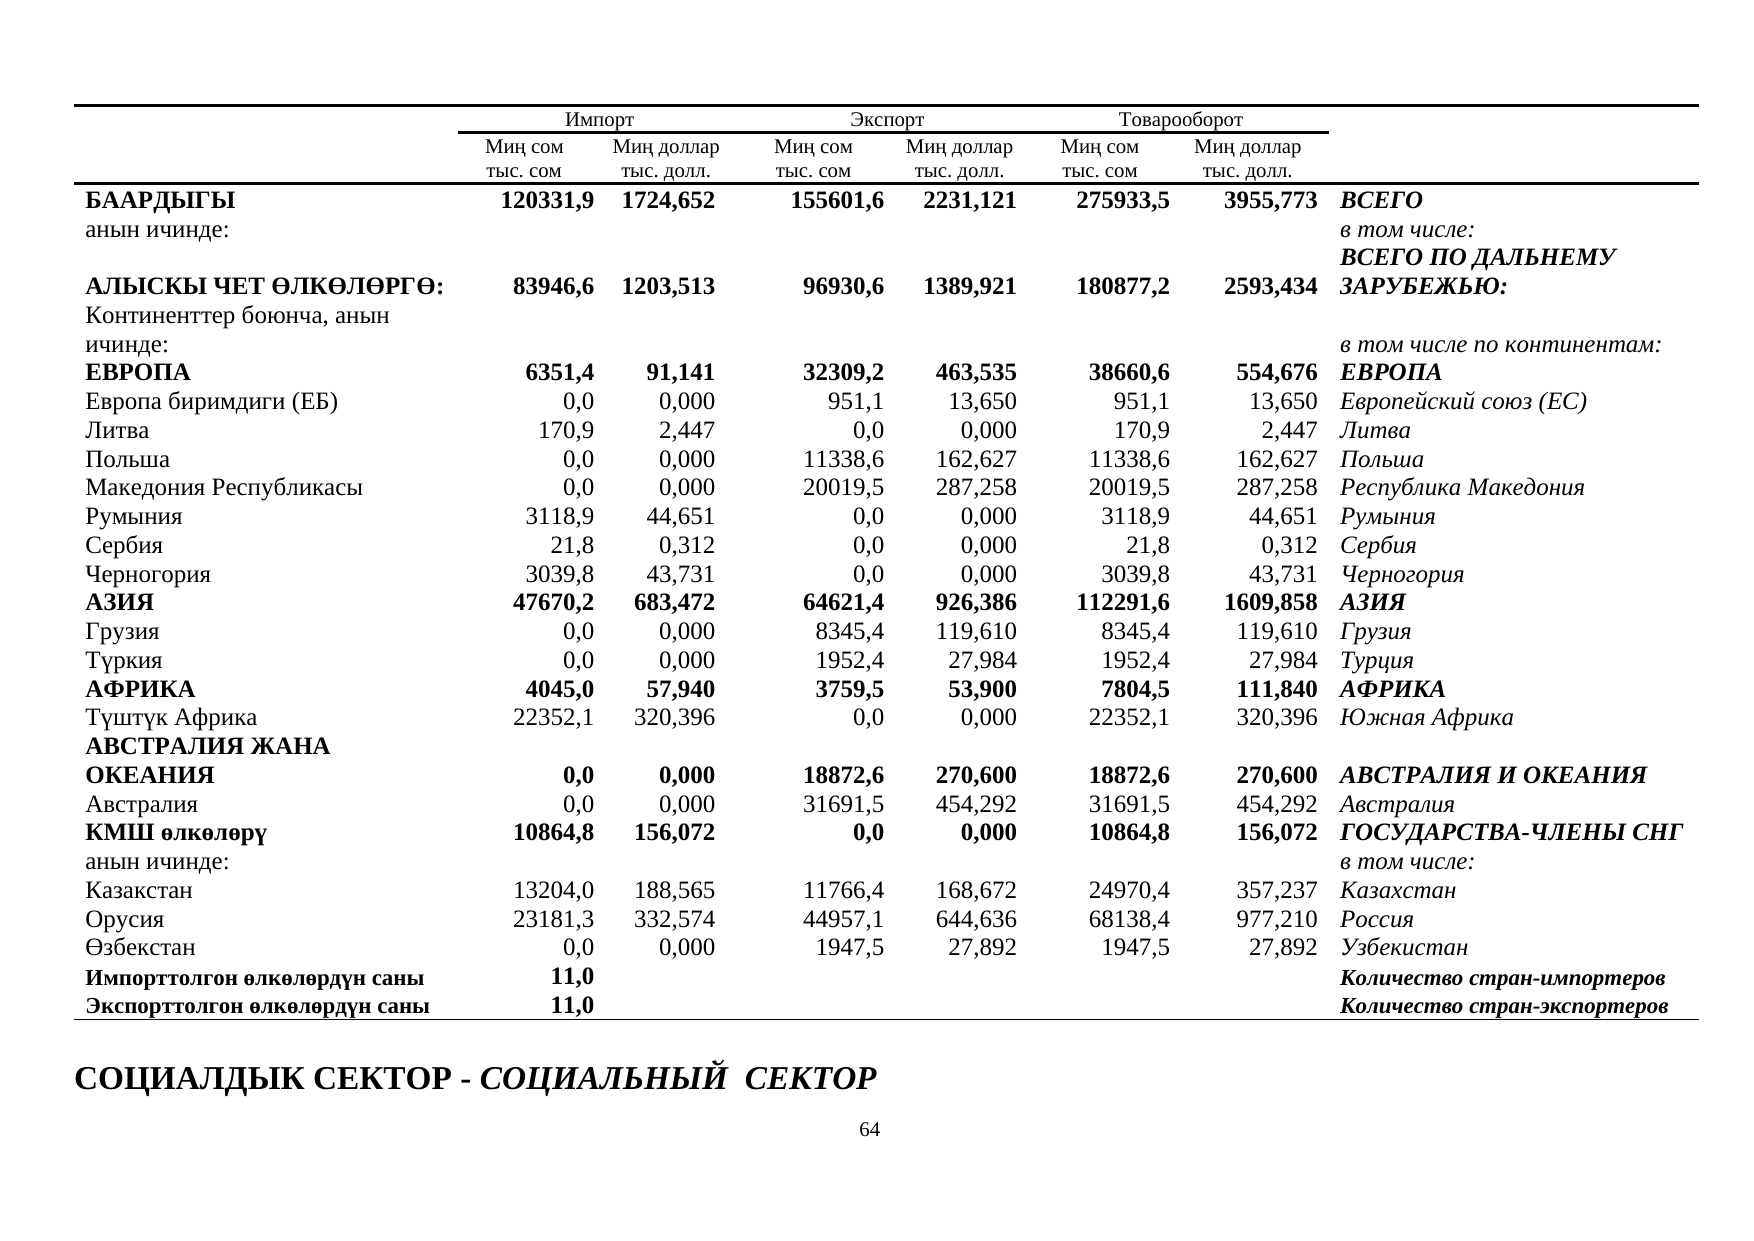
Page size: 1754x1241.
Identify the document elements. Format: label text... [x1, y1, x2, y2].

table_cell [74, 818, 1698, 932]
text СОЦИАЛДЫК СЕКТОР - СОЦИАЛЬНЫЙ СЕКТОР [74, 1058, 1665, 1096]
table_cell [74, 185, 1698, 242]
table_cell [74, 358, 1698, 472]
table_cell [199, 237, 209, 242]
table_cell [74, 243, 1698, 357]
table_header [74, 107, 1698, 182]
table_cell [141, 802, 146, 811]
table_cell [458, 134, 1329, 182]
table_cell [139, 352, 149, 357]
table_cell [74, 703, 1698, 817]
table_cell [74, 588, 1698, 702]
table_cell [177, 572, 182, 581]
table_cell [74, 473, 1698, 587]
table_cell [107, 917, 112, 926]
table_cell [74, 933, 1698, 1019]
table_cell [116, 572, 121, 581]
